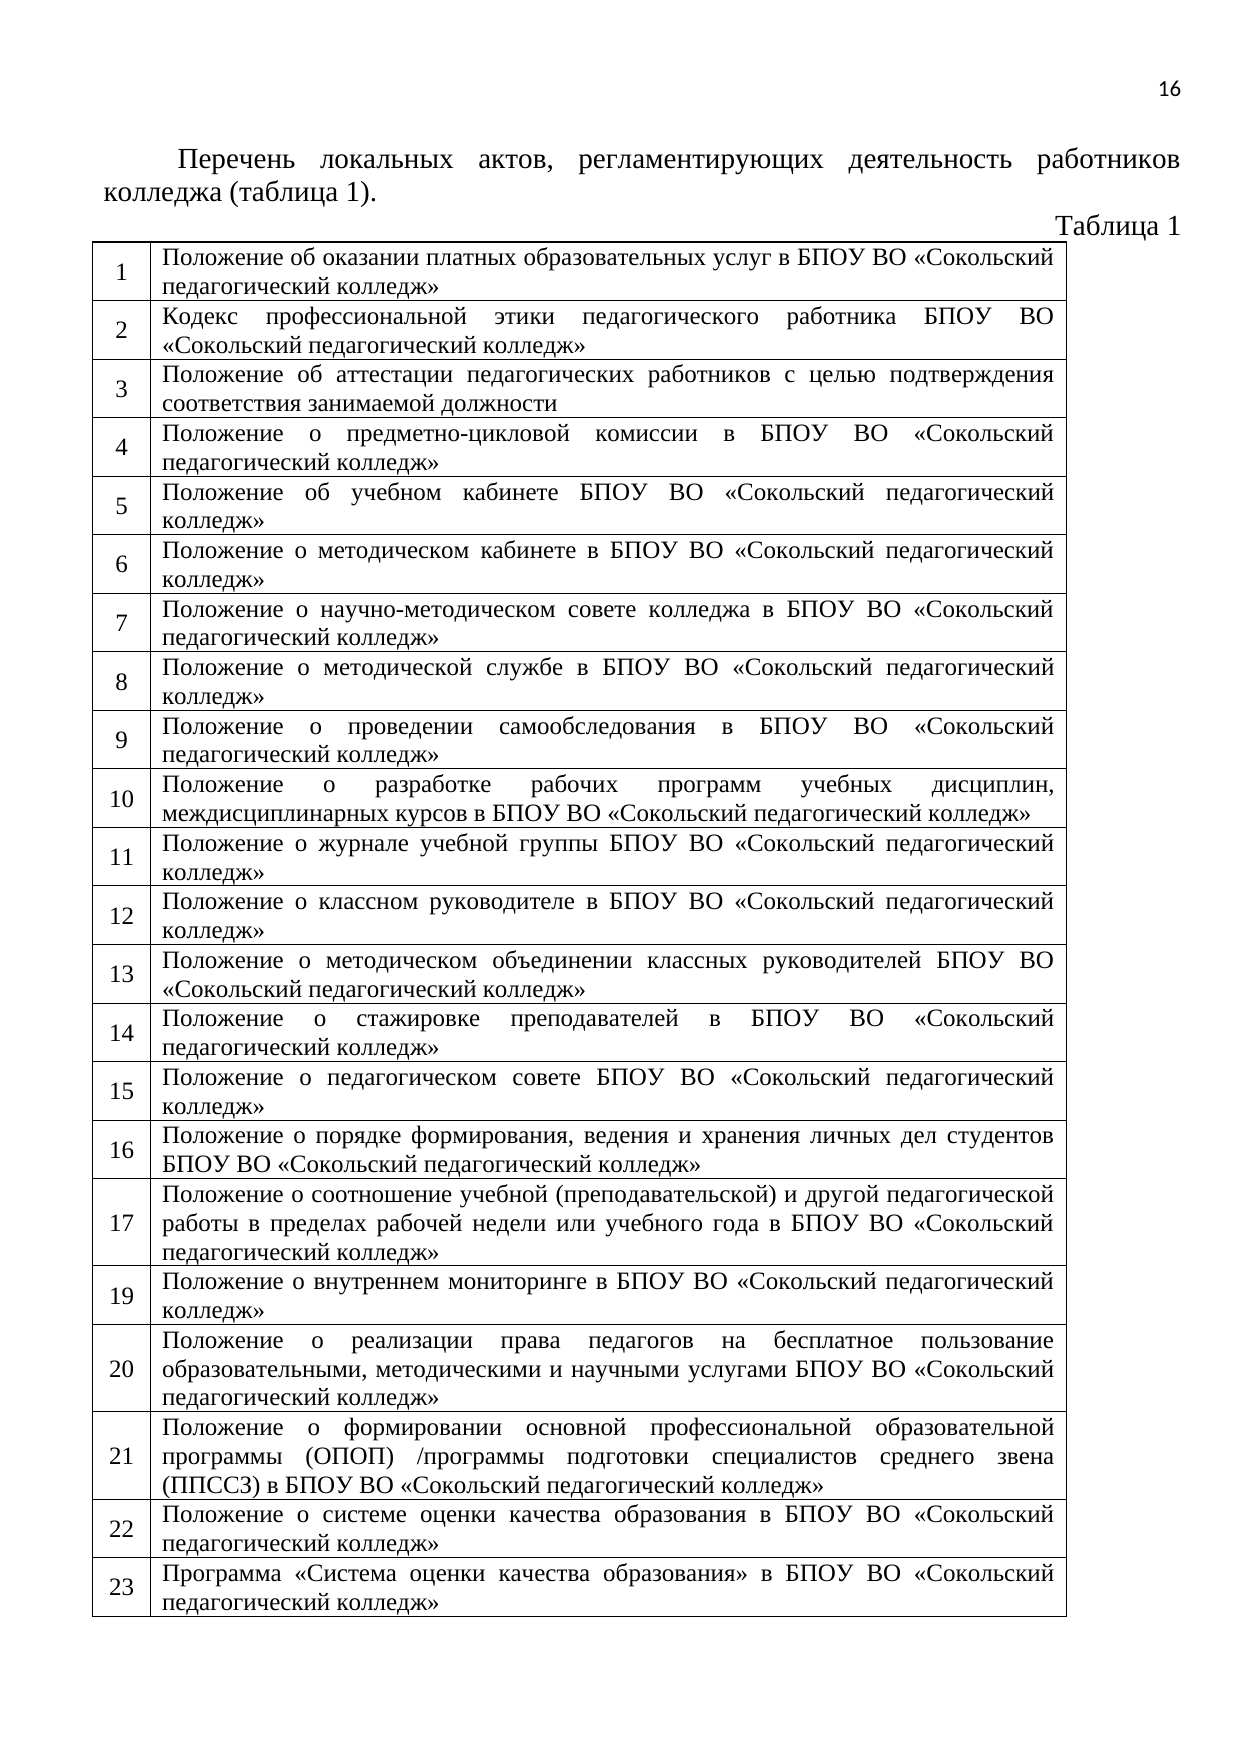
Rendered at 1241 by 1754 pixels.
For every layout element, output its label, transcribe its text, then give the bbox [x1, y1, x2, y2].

table_cell 8 [93, 652, 150, 710]
table_cell 19 [93, 1266, 150, 1324]
table_cell Положение о методическом объединении классных руководителей БПОУ ВО «Сокольский педагогический колледж» [151, 945, 1066, 1002]
table_cell Положение о предметно-цикловой комиссии в БПОУ ВО «Сокольский педагогический колледж» [151, 418, 1066, 476]
table_cell Положение о порядке формирования, ведения и хранения личных дел студентов БПОУ ВО «Сокольский педагогический колледж» [151, 1121, 1066, 1178]
text Таблица 1 [103, 208, 1181, 241]
text Перечень локальных актов, регламентирующих деятельность работников колледжа (таблица 1). [103, 141, 1181, 208]
table_header Положение об оказании платных образовательных услуг в БПОУ ВО «Сокольский педагогический колледж» [151, 243, 1066, 300]
table_cell Кодекс профессиональной этики педагогического работника БПОУ ВО «Сокольский педагогический колледж» [151, 301, 1066, 358]
table_cell 15 [93, 1062, 150, 1119]
table_cell Положение о классном руководителе в БПОУ ВО «Сокольский педагогический колледж» [151, 886, 1066, 944]
table_header 1 [93, 243, 150, 300]
table_cell 6 [93, 535, 150, 593]
table_cell Программа «Система оценки качества образования» в БПОУ ВО «Сокольский педагогический колледж» [151, 1558, 1066, 1616]
table_cell 4 [93, 418, 150, 476]
table_cell Положение об аттестации педагогических работников с целью подтверждения соответствия занимаемой должности [151, 360, 1066, 417]
table_cell Положение о педагогическом совете БПОУ ВО «Сокольский педагогический колледж» [151, 1062, 1066, 1119]
table_cell 14 [93, 1004, 150, 1061]
table_cell 10 [93, 769, 150, 827]
table_cell 5 [93, 477, 150, 534]
table_cell 2 [93, 301, 150, 358]
table_cell Положение о соотношение учебной (преподавательской) и другой педагогической работы в пределах рабочей недели или учебного года в БПОУ ВО «Сокольский педагогический колледж» [151, 1179, 1066, 1265]
table_cell Положение о системе оценки качества образования в БПОУ ВО «Сокольский педагогический колледж» [151, 1500, 1066, 1557]
table_cell 9 [93, 711, 150, 768]
table_cell Положение о разработке рабочих программ учебных дисциплин, междисциплинарных курсов в БПОУ ВО «Сокольский педагогический колледж» [151, 769, 1066, 827]
table_cell 16 [93, 1121, 150, 1178]
table_cell 3 [93, 360, 150, 417]
table_cell 12 [93, 886, 150, 944]
table_cell Положение о методическом кабинете в БПОУ ВО «Сокольский педагогический колледж» [151, 535, 1066, 593]
table_cell 23 [93, 1558, 150, 1616]
table_cell Положение о методической службе в БПОУ ВО «Сокольский педагогический колледж» [151, 652, 1066, 710]
table_cell Положение о журнале учебной группы БПОУ ВО «Сокольский педагогический колледж» [151, 828, 1066, 885]
table_cell 13 [93, 945, 150, 1002]
table_cell 7 [93, 594, 150, 651]
table_cell 17 [93, 1179, 150, 1265]
table_cell Положение о проведении самообследования в БПОУ ВО «Сокольский педагогический колледж» [151, 711, 1066, 768]
table_cell 21 [93, 1412, 150, 1498]
table_cell Положение о формировании основной профессиональной образовательной программы (ОПОП) /программы подготовки специалистов среднего звена (ППССЗ) в БПОУ ВО «Сокольский педагогический колледж» [151, 1412, 1066, 1498]
table_cell 11 [93, 828, 150, 885]
table_cell Положение о научно-методическом совете колледжа в БПОУ ВО «Сокольский педагогический колледж» [151, 594, 1066, 651]
table_cell Положение о реализации права педагогов на бесплатное пользование образовательными, методическими и научными услугами БПОУ ВО «Сокольский педагогический колледж» [151, 1325, 1066, 1411]
table_cell 22 [93, 1500, 150, 1557]
table_cell Положение о внутреннем мониторинге в БПОУ ВО «Сокольский педагогический колледж» [151, 1266, 1066, 1324]
table_cell Положение о стажировке преподавателей в БПОУ ВО «Сокольский педагогический колледж» [151, 1004, 1066, 1061]
table_cell Положение об учебном кабинете БПОУ ВО «Сокольский педагогический колледж» [151, 477, 1066, 534]
table_cell 20 [93, 1325, 150, 1411]
